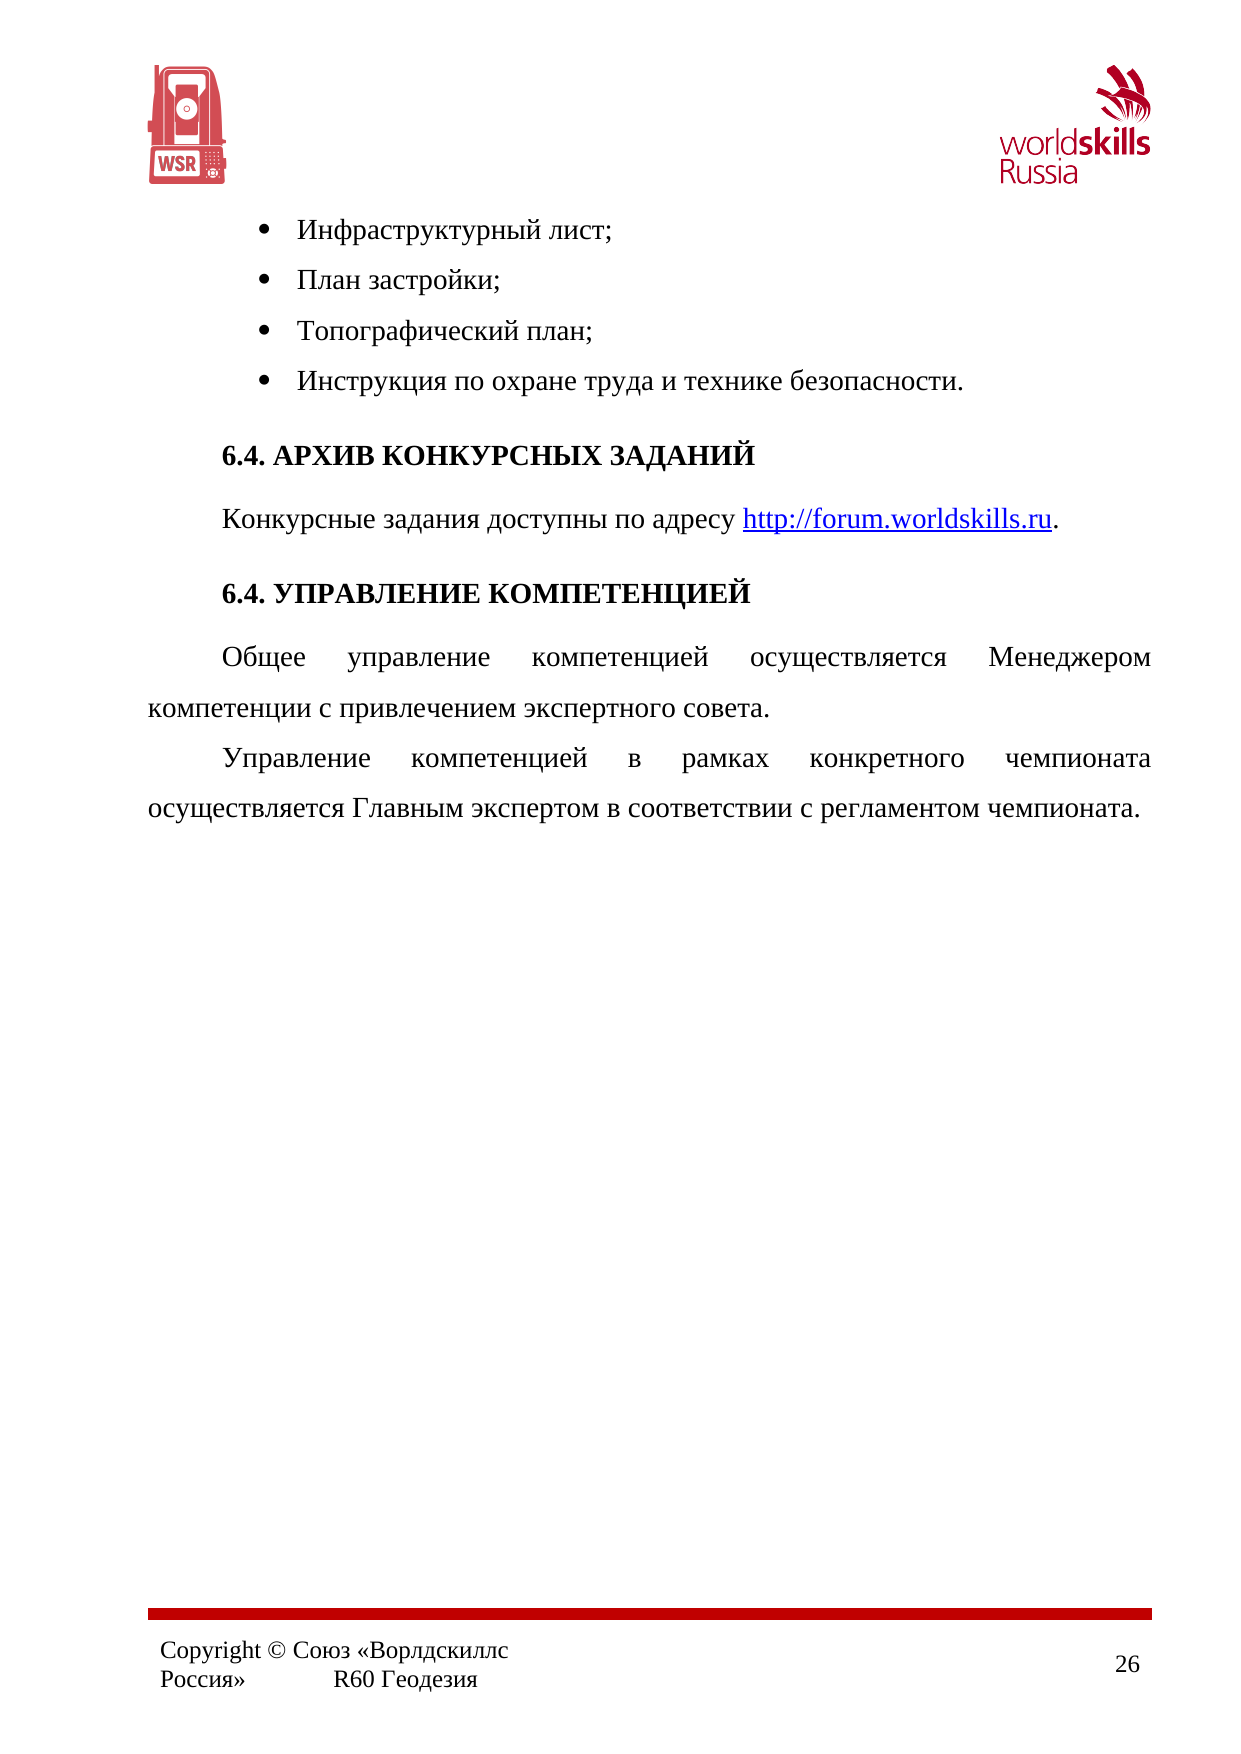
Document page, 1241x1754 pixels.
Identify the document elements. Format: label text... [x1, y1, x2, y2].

text Конкурсные задания доступны по адресу http://forum.worldskills.ru. [148, 501, 1152, 535]
picture [147, 65, 227, 184]
text 6.4. АРХИВ КОНКУРСНЫХ ЗАДАНИЙ [148, 438, 1152, 472]
list Инструкция по охране труда и технике безопасности. [259, 363, 1152, 397]
list Топографический план; [259, 313, 1152, 346]
text Общее управление компетенцией осуществляется Менеджером компетенции с привлечением экспертного совета. [148, 639, 1152, 723]
list Инфраструктурный лист; [259, 212, 1152, 246]
text Управление компетенцией в рамках конкретного чемпионата осуществляется Главным экспертом в соответствии с регламентом чемпионата. [148, 740, 1152, 824]
text 6.4. УПРАВЛЕНИЕ КОМПЕТЕНЦИЕЙ [148, 577, 1152, 610]
picture [999, 65, 1151, 184]
list План застройки; [259, 262, 1152, 296]
